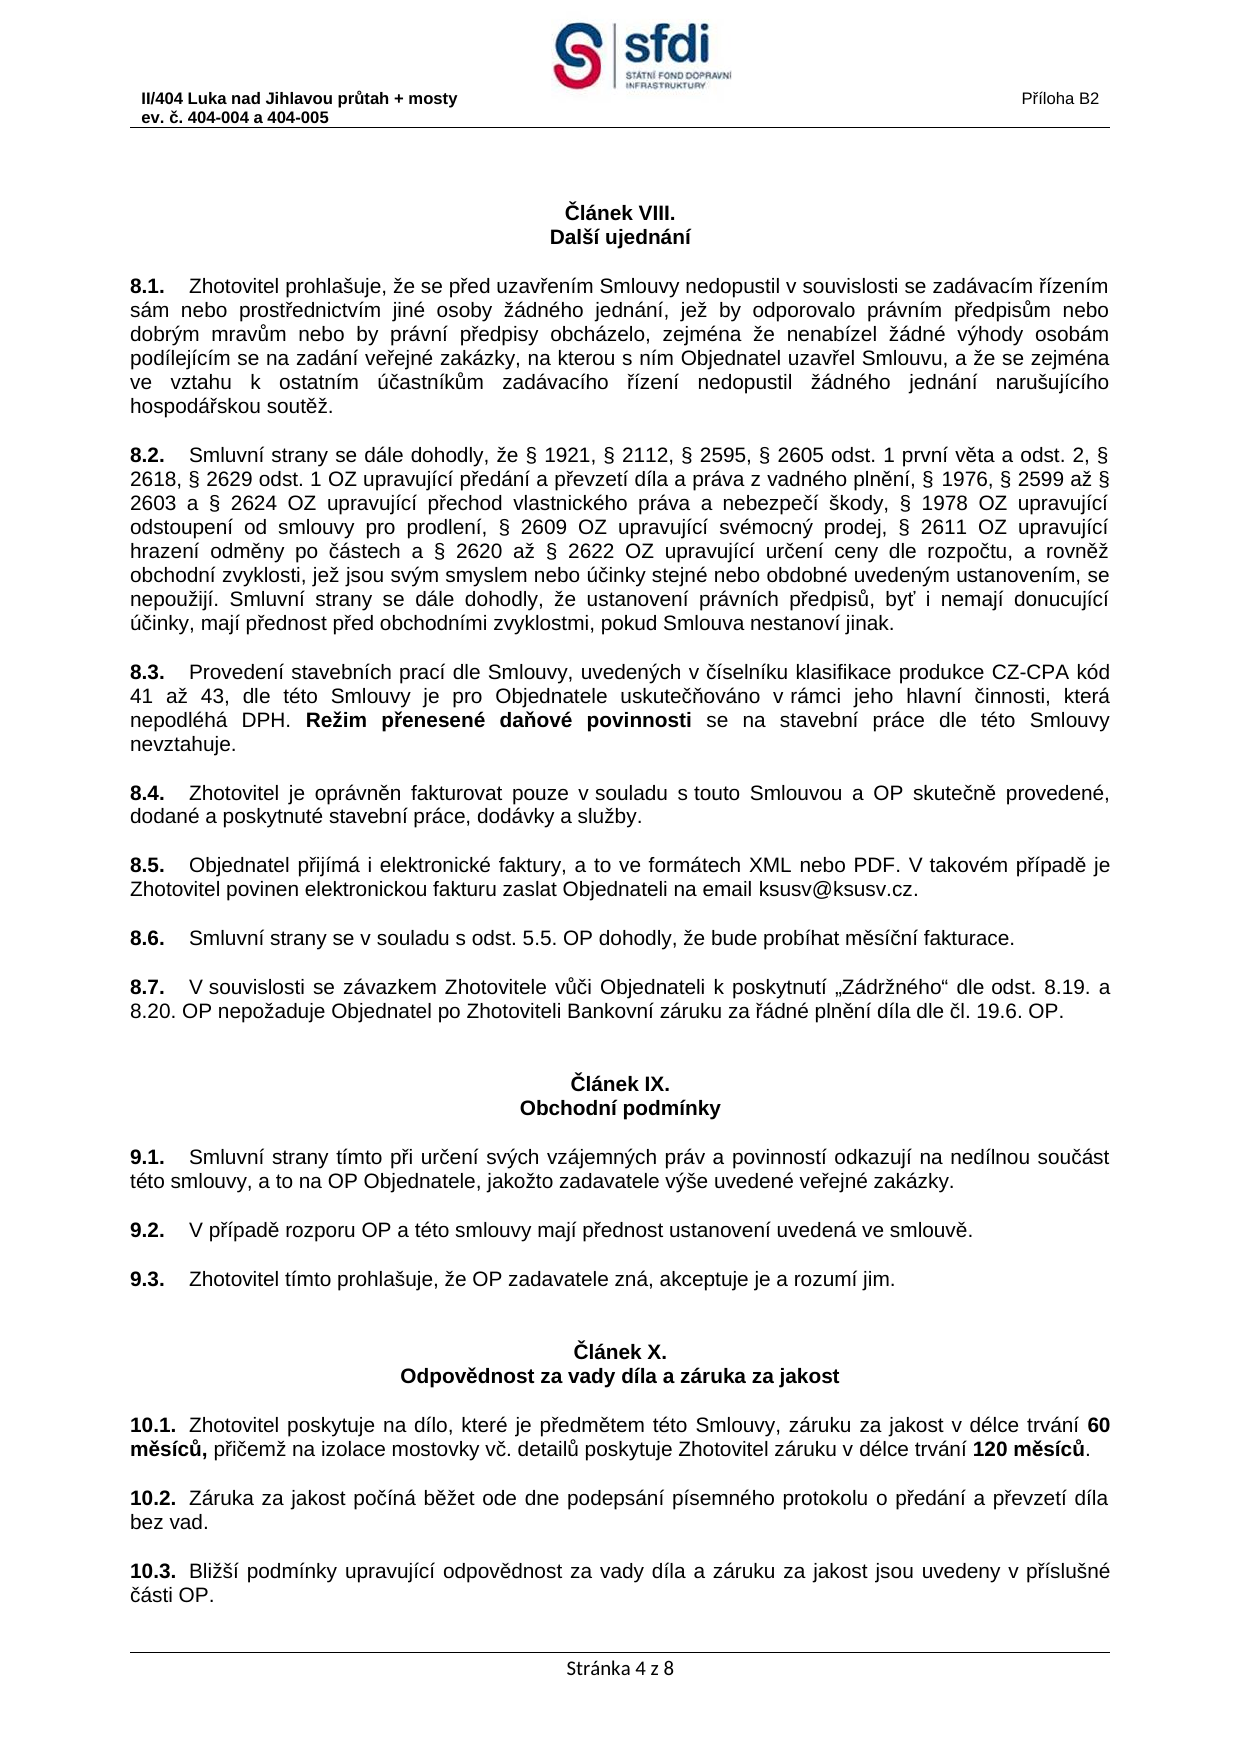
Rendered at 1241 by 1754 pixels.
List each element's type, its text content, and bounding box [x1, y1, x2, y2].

list Zhotovitel tímto prohlašuje, že OP zadavatele zná, akceptuje je a rozumí jim. [130, 1267, 1110, 1291]
list Provedení stavebních prací dle Smlouvy, uvedených v číselníku klasifikace produkce CZ-CPA kód 41 až 43, dle této Smlouvy je pro Objednatele uskutečňováno v rámci jeho hlavní činnosti, která nepodléhá DPH. Režim přenesené daňové povinnosti se na stavební práce dle této Smlouvy nevztahuje. [130, 659, 1110, 755]
text Článek X. [130, 1340, 1110, 1364]
subtitle Odpovědnost za vady díla a záruka za jakost [130, 1364, 1110, 1388]
list Smluvní strany se dále dohodly, že § 1921, § 2112, § 2595, § 2605 odst. 1 první věta a odst. 2, § 2618, § 2629 odst. 1 OZ upravující předání a převzetí díla a práva z vadného plnění, § 1976, § 2599 až § 2603 a § 2624 OZ upravující přechod vlastnického práva a nebezpečí škody, § 1978 OZ upravující odstoupení od smlouvy pro prodlení, § 2609 OZ upravující svémocný prodej, § 2611 OZ upravující hrazení odměny po částech a § 2620 až § 2622 OZ upravující určení ceny dle rozpočtu, a rovněž obchodní zvyklosti, jež jsou svým smyslem nebo účinky stejné nebo obdobné uvedeným ustanovením, se nepoužijí. Smluvní strany se dále dohodly, že ustanovení právních předpisů, byť i nemají donucující účinky, mají přednost před obchodními zvyklostmi, pokud Smlouva nestanoví jinak. [130, 443, 1110, 634]
list Zhotovitel poskytuje na dílo, které je předmětem této Smlouvy, záruku za jakost v délce trvání 60 měsíců, přičemž na izolace mostovky vč. detailů poskytuje Zhotovitel záruku v délce trvání 120 měsíců. [130, 1413, 1110, 1461]
subtitle Další ujednání [130, 225, 1110, 249]
list Zhotovitel prohlašuje, že se před uzavřením Smlouvy nedopustil v souvislosti se zadávacím řízením sám nebo prostřednictvím jiné osoby žádného jednání, jež by odporovalo právním předpisům nebo dobrým mravům nebo by právní předpisy obcházelo, zejména že nenabízel žádné výhody osobám podílejícím se na zadání veřejné zakázky, na kterou s ním Objednatel uzavřel Smlouvu, a že se zejména ve vztahu k ostatním účastníkům zadávacího řízení nedopustil žádného jednání narušujícího hospodářskou soutěž. [130, 274, 1110, 418]
subtitle Článek IX. [130, 1072, 1110, 1096]
list Bližší podmínky upravující odpovědnost za vady díla a záruku za jakost jsou uvedeny v příslušné části OP. [130, 1558, 1110, 1606]
list Smluvní strany se v souladu s odst. 5.5. OP dohodly, že bude probíhat měsíční fakturace. [130, 926, 1110, 950]
list Zhotovitel je oprávněn fakturovat pouze v souladu s touto Smlouvou a OP skutečně provedené, dodané a poskytnuté stavební práce, dodávky a služby. [130, 780, 1110, 828]
subtitle Obchodní podmínky [130, 1096, 1110, 1120]
picture [550, 3, 732, 104]
list Smluvní strany tímto při určení svých vzájemných práv a povinností odkazují na nedílnou součást této smlouvy, a to na OP Objednatele, jakožto zadavatele výše uvedené veřejné zakázky. [130, 1145, 1110, 1193]
list Objednatel přijímá i elektronické faktury, a to ve formátech XML nebo PDF. V takovém případě je Zhotovitel povinen elektronickou fakturu zaslat Objednateli na email ksusv@ksusv.cz. [130, 853, 1110, 901]
subtitle Článek VIII. [130, 201, 1110, 225]
list V souvislosti se závazkem Zhotovitele vůči Objednateli k poskytnutí „Zádržného“ dle odst. 8.19. a 8.20. OP nepožaduje Objednatel po Zhotoviteli Bankovní záruku za řádné plnění díla dle čl. 19.6. OP. [130, 975, 1110, 1023]
list V případě rozporu OP a této smlouvy mají přednost ustanovení uvedená ve smlouvě. [130, 1218, 1110, 1242]
list Záruka za jakost počíná běžet ode dne podepsání písemného protokolu o předání a převzetí díla bez vad. [130, 1486, 1110, 1533]
